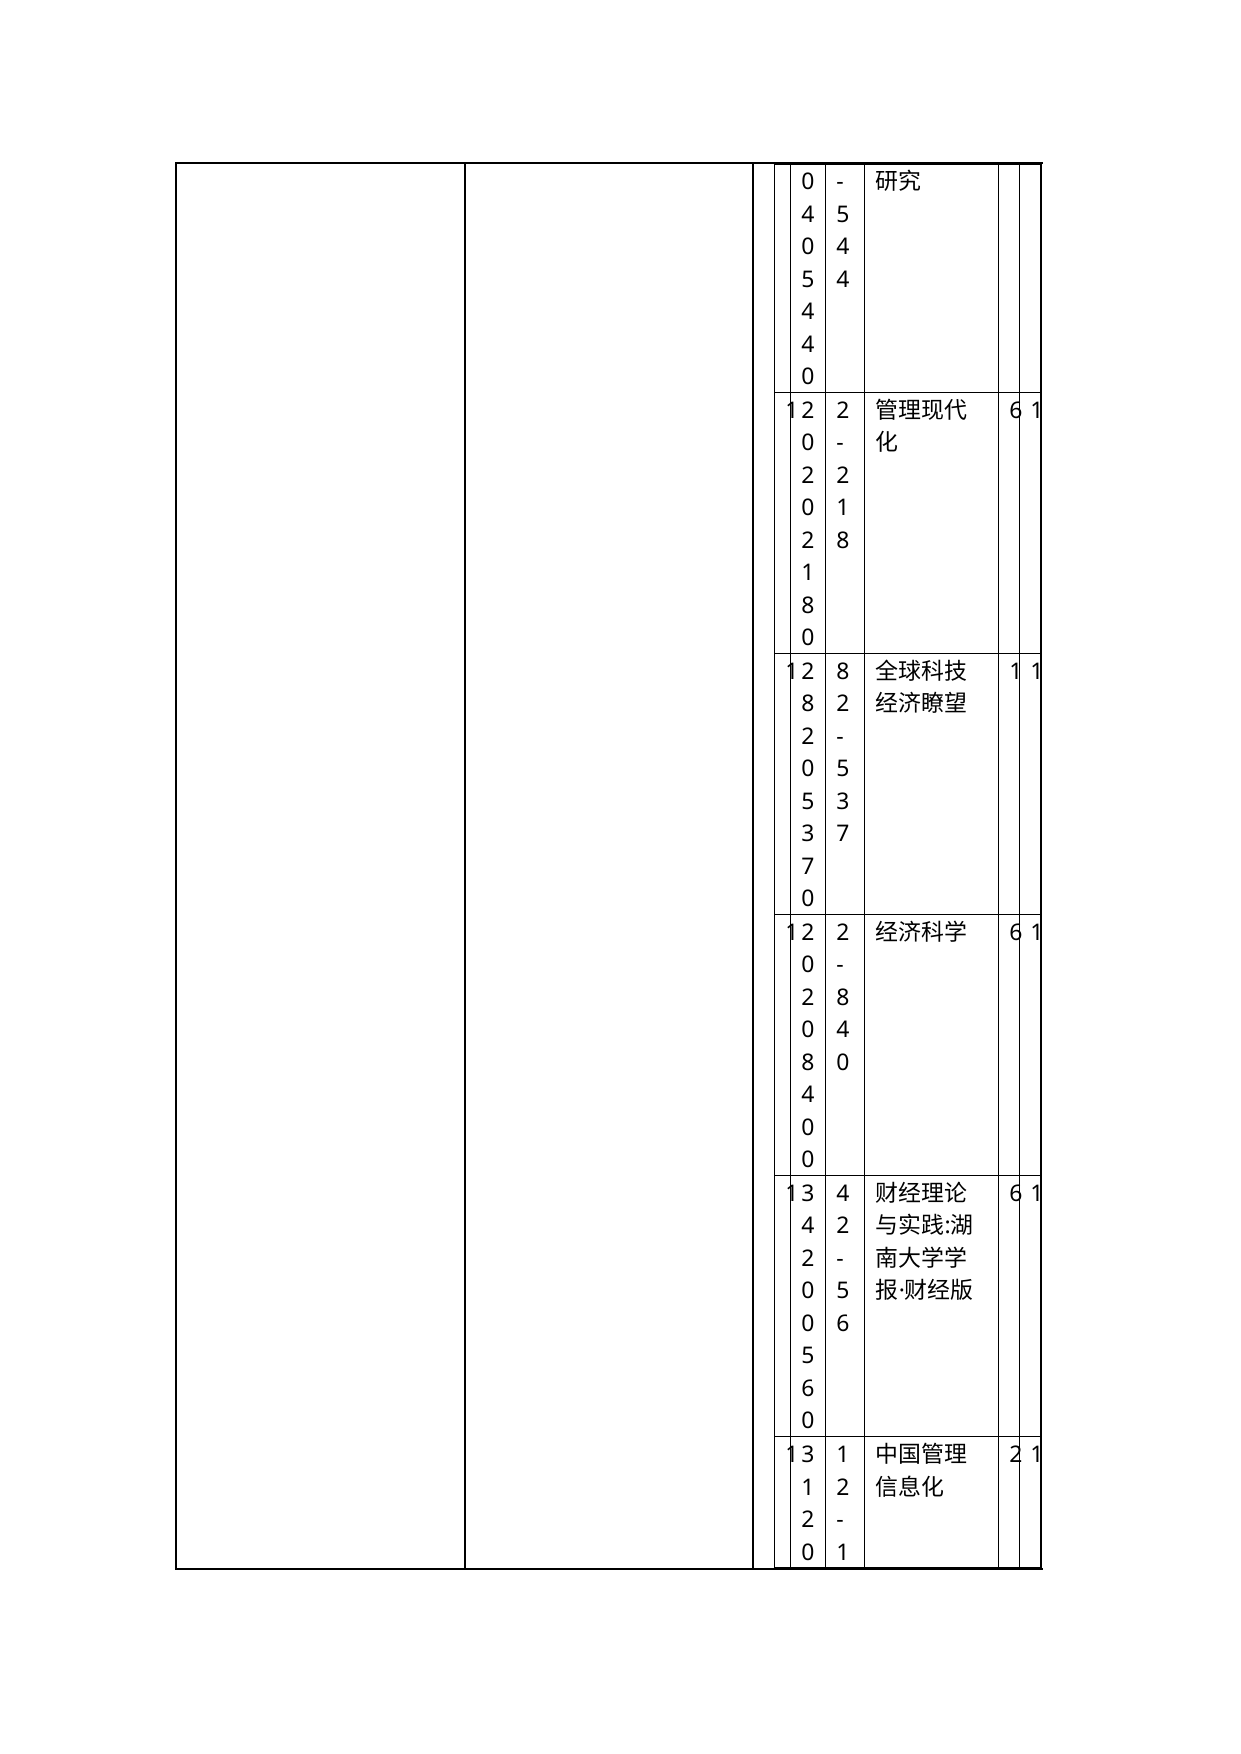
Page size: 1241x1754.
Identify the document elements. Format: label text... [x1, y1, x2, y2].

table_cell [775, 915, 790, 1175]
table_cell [865, 1437, 998, 1567]
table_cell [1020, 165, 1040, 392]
table_cell [177, 164, 464, 1568]
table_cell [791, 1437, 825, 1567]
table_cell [754, 164, 774, 1568]
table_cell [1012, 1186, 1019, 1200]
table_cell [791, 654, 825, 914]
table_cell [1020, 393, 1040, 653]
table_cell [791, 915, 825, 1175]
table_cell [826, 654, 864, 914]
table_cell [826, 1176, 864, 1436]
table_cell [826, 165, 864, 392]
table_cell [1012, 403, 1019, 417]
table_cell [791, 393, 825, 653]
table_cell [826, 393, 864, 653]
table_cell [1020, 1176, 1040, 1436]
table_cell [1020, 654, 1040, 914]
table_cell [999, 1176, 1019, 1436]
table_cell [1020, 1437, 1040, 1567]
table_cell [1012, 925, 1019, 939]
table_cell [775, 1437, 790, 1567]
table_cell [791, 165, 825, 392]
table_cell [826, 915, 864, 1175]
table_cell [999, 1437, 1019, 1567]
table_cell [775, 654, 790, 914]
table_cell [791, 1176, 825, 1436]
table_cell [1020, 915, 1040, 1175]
table_cell 1 [466, 164, 752, 1568]
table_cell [865, 165, 998, 392]
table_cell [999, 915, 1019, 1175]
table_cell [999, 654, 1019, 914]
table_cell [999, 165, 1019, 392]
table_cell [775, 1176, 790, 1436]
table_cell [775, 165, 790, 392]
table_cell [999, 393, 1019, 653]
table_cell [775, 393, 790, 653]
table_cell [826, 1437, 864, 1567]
